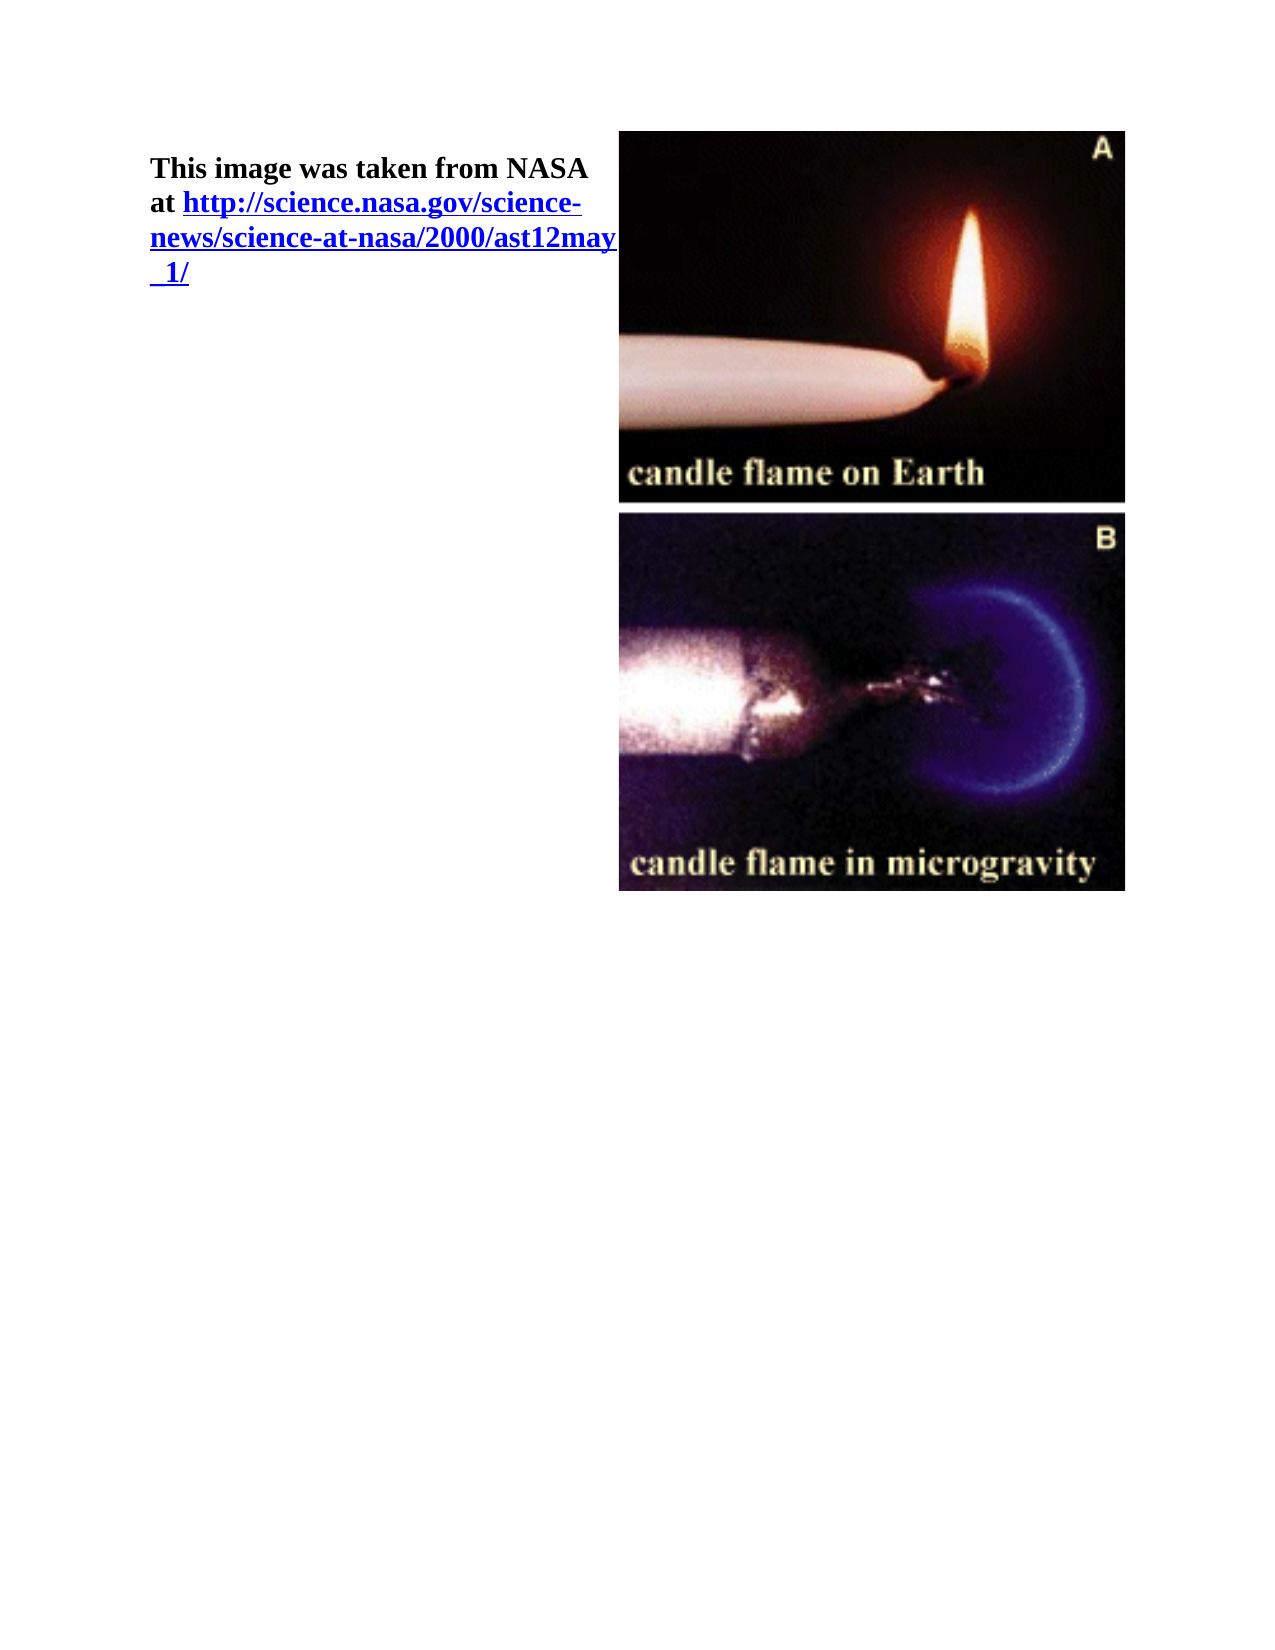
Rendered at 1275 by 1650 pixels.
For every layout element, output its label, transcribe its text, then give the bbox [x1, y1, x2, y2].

text This image was taken from NASA at http://science.nasa.gov/science-news/science-at-nasa/2000/ast12may_1/ [150, 150, 618, 289]
picture [618, 131, 1125, 891]
